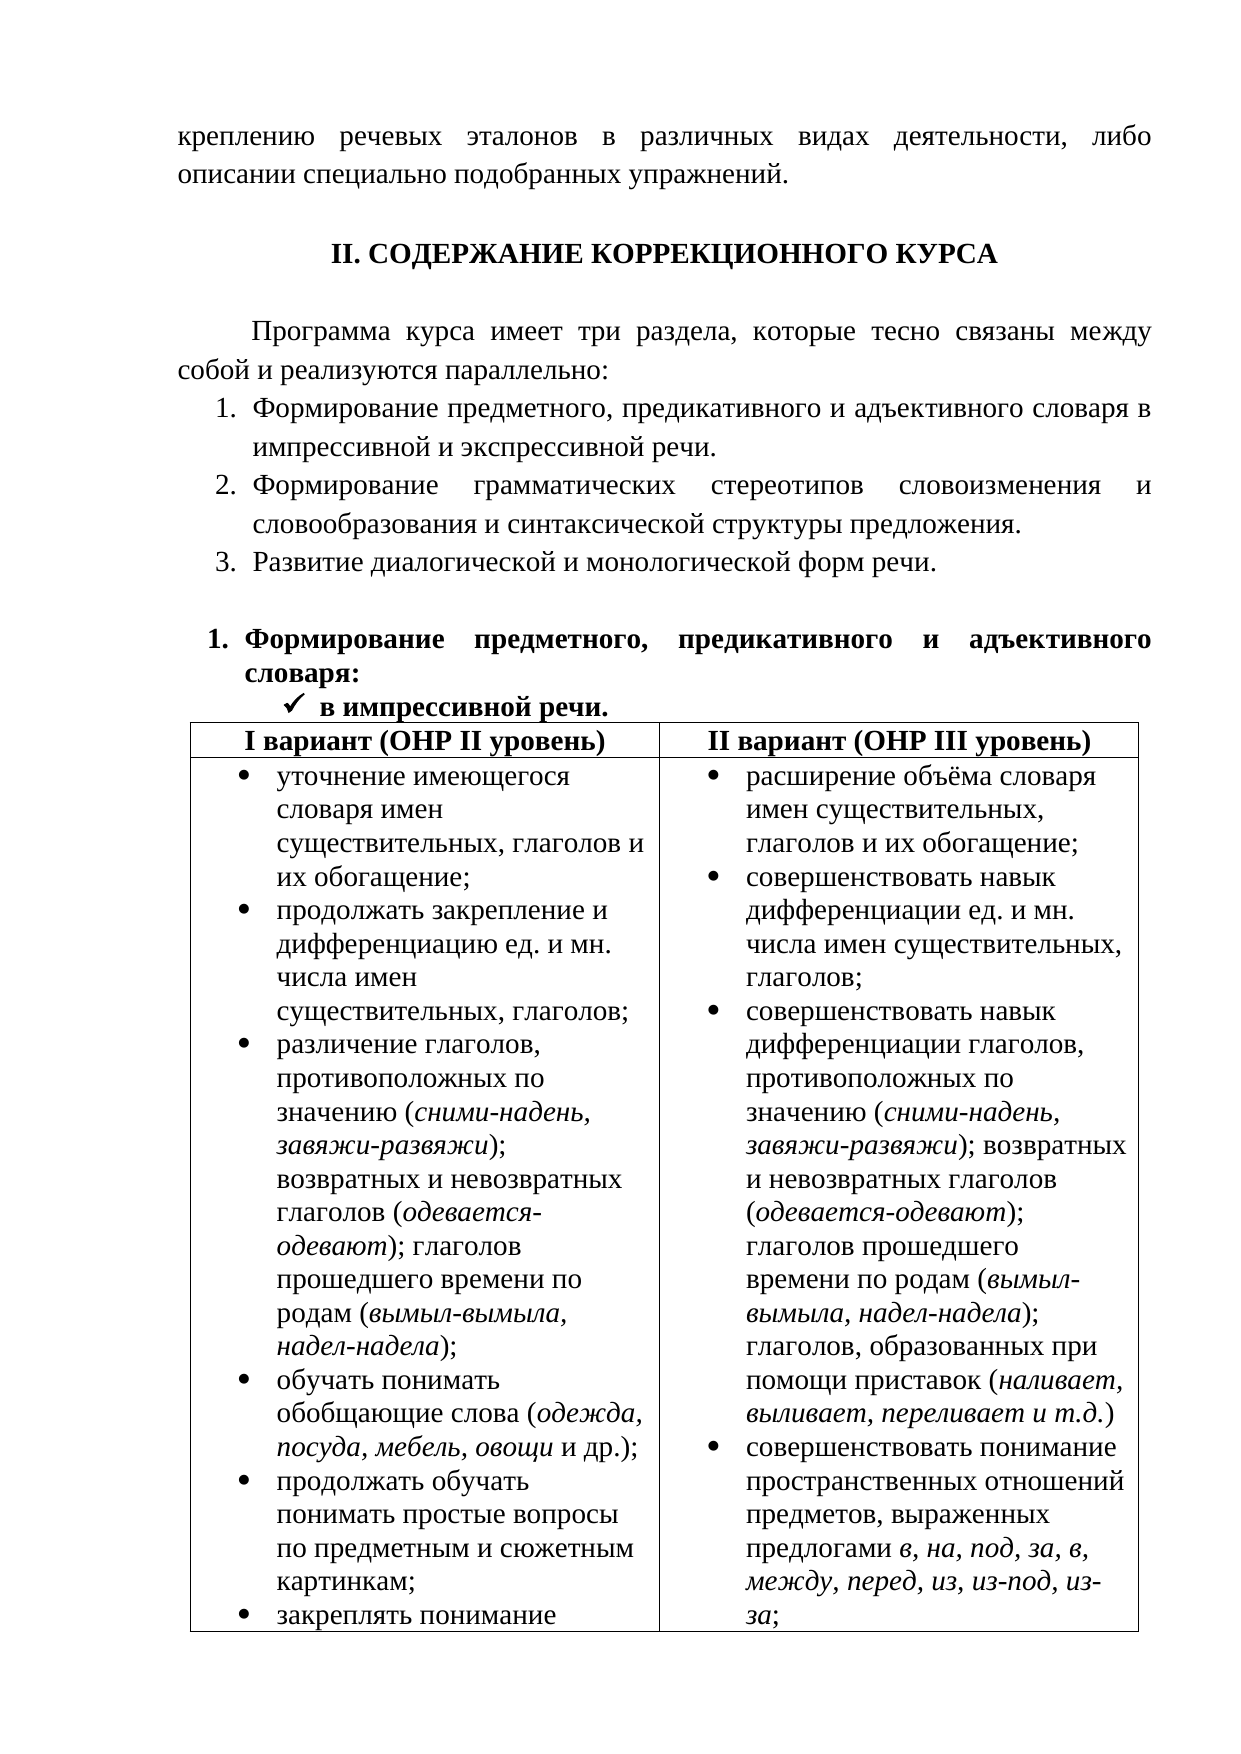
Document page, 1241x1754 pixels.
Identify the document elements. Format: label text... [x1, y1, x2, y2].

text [177, 118, 1152, 190]
list в импрессивной речи. [282, 689, 1152, 722]
list Формирование предметного, предикативного и адъективного словаря: [207, 622, 1152, 689]
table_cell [660, 758, 1138, 1631]
text II. СОДЕРЖАНИЕ КОРРЕКЦИОННОГО КУРСА [177, 236, 1152, 270]
list Развитие диалогической и монологической форм речи. [215, 544, 1152, 578]
text Программа курса имеет три раздела, которые тесно связаны между собой и реализуются параллельно: [177, 313, 1152, 385]
list Формирование предметного, предикативного и адъективного словаря в импрессивной и экспрессивной речи. [215, 390, 1152, 462]
table_header I вариант (ОНР II уровень) [191, 723, 659, 757]
list Формирование грамматических стереотипов словоизменения и словообразования и синтаксической структуры предложения. [215, 467, 1152, 539]
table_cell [191, 758, 659, 1631]
table_header II вариант (ОНР III уровень) [660, 723, 1138, 757]
